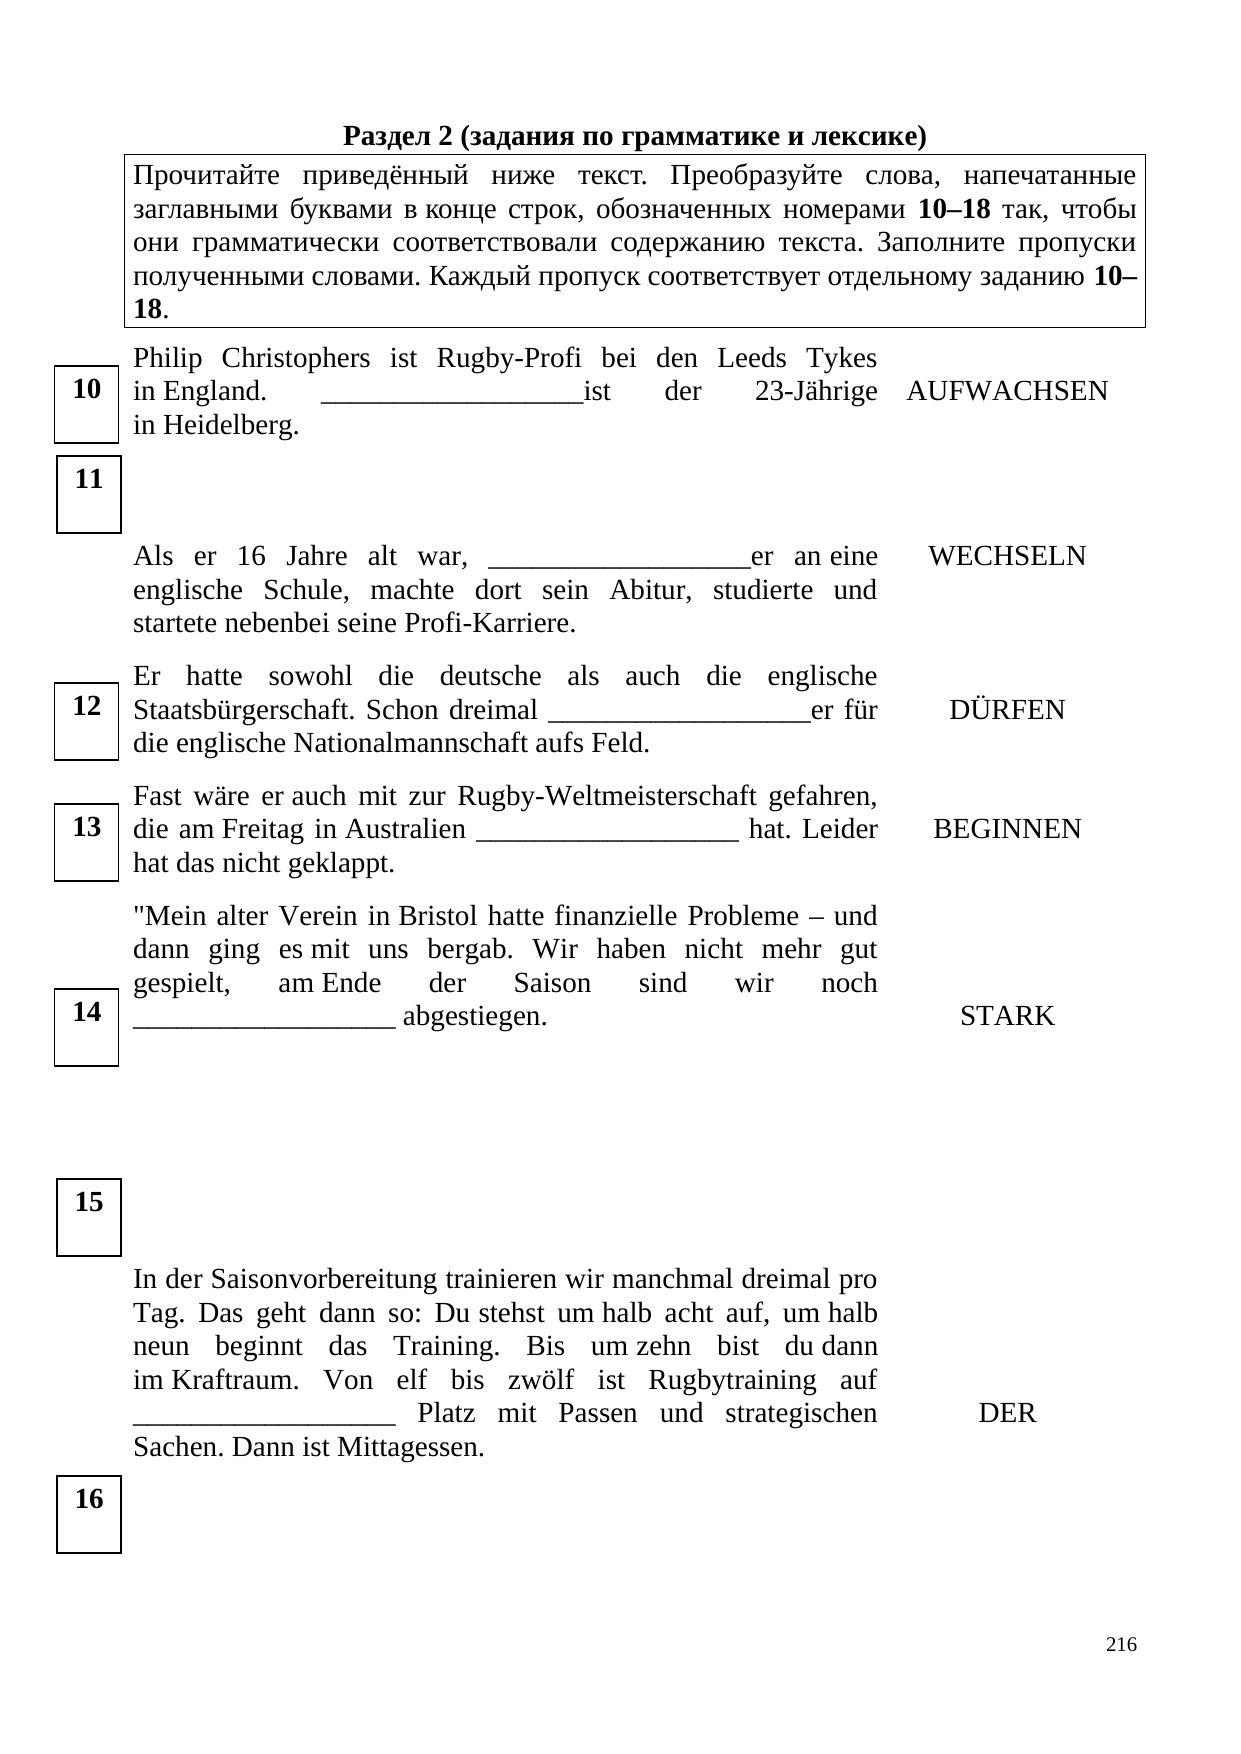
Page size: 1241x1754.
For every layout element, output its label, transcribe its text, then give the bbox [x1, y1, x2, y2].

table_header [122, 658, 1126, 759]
text 12 [55, 686, 118, 757]
text 16 [58, 1479, 120, 1550]
text 15 [58, 1182, 120, 1253]
text Раздел 2 (задания по грамматике и лексике) [133, 118, 1137, 152]
text Прочитайте приведённый ниже текст. Преобразуйте слова, напечатанные заглавными буквами в конце строк, обозначенных номерами 10–18 так, чтобы они грамматически соответствовали содержанию текста. Заполните пропуски полученными словами. Каждый пропуск соответствует отдельному заданию 10–18. [125, 155, 1145, 327]
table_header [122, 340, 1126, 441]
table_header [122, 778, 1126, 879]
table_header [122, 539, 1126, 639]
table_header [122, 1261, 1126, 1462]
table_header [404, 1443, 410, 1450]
text 11 [58, 459, 120, 530]
text 10 [55, 369, 118, 440]
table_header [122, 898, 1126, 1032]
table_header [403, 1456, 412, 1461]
text 13 [55, 807, 118, 878]
text 14 [55, 992, 118, 1063]
